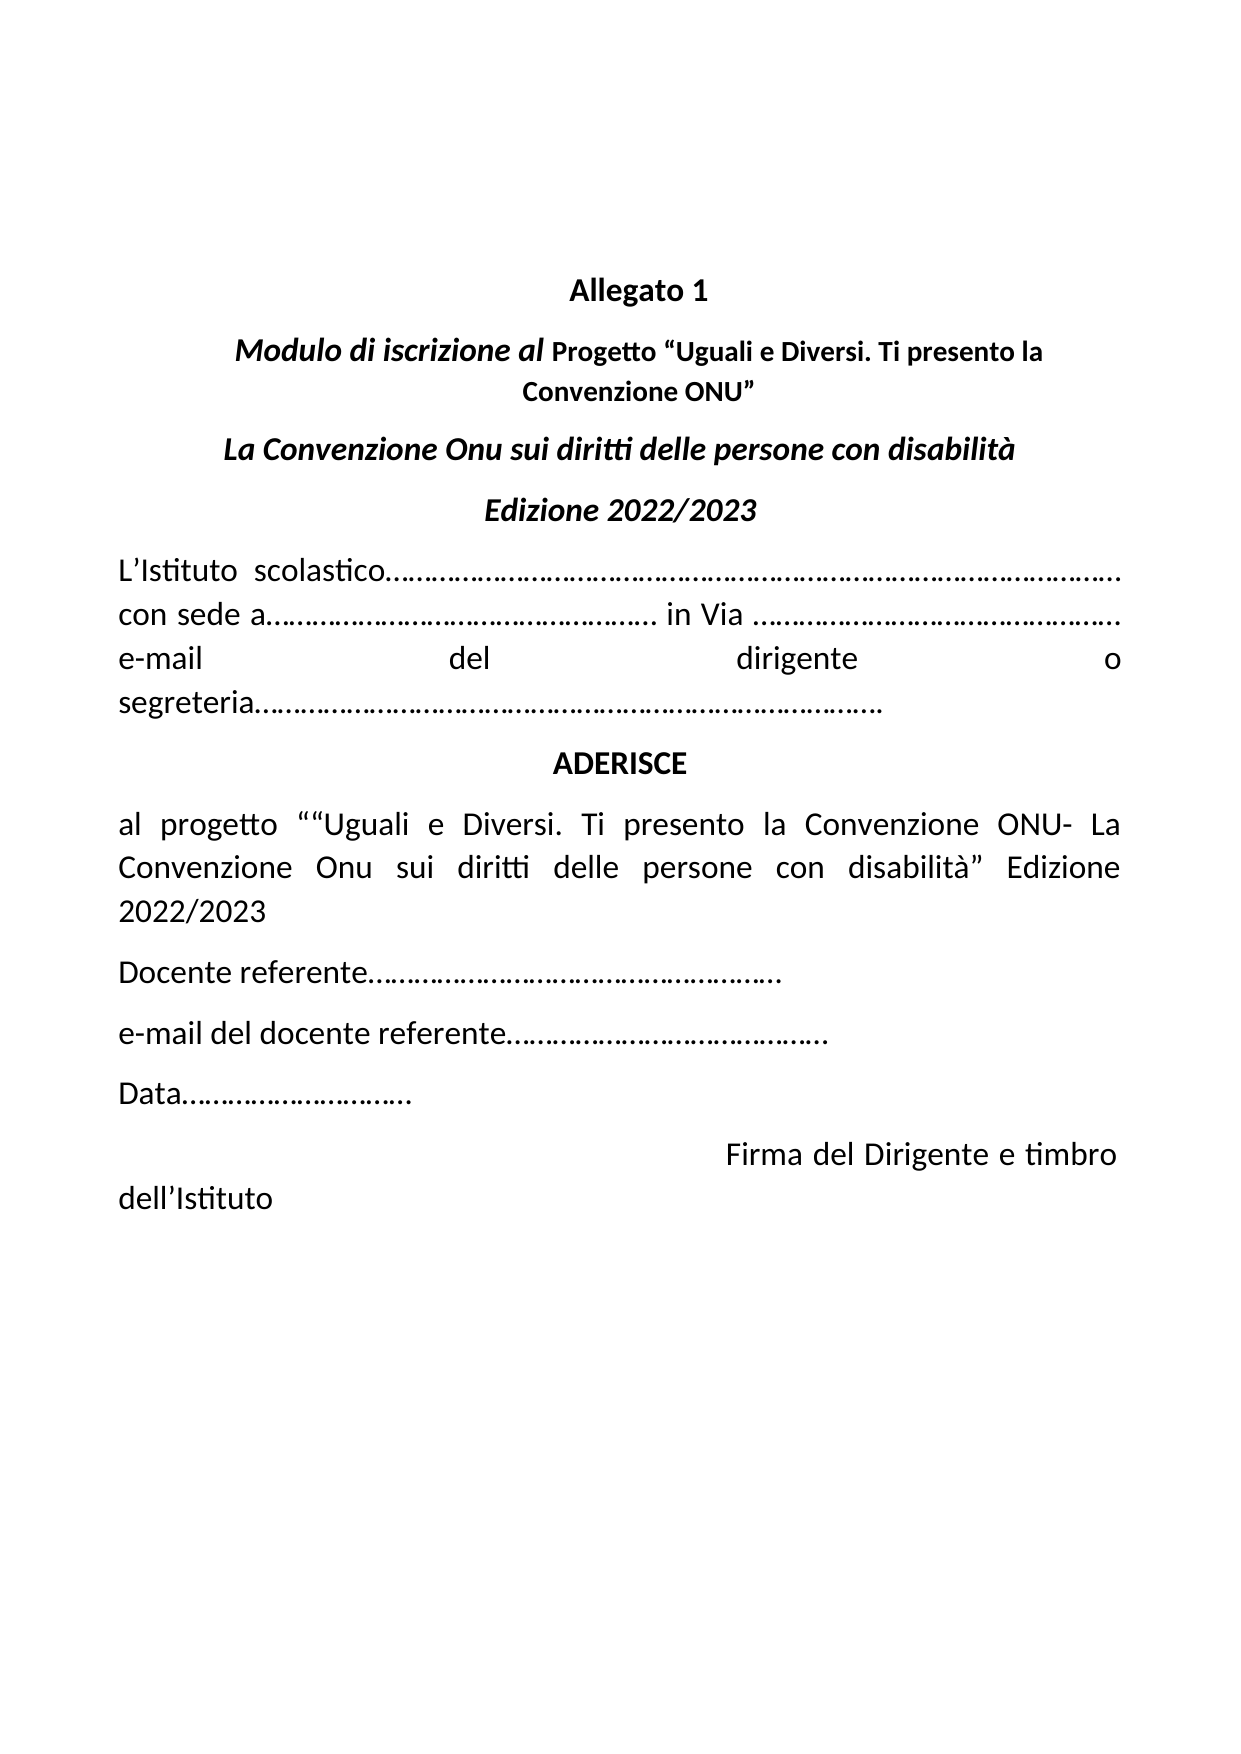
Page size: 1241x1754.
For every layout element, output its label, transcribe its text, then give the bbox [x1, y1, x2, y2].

text ADERISCE [118, 742, 1122, 783]
text al progetto ““Uguali e Diversi. Ti presento la Convenzione ONU- La Convenzione Onu sui diritti delle persone con disabilità” Edizione 2022/2023 [118, 802, 1122, 931]
text Data………………………… [118, 1072, 1122, 1113]
text L’Istituto scolastico…………………………………………………………………………………… con sede a…………………………………………… in Via …………………………………………e-mail del dirigente o segreteria………………………………………………………………………. [118, 549, 1122, 722]
text Edizione 2022/2023 [118, 489, 1122, 529]
text Docente referente……………………………………………… [118, 951, 1122, 992]
text e-mail del docente referente…………………………………… [118, 1012, 1122, 1052]
text La Convenzione Onu sui diritti delle persone con disabilità [118, 428, 1122, 469]
text Modulo di iscrizione al Progetto “Uguali e Diversi. Ti presento la Convenzione ONU” [156, 329, 1122, 409]
text Allegato 1 [156, 269, 1122, 309]
text Firma del Dirigente e timbro dell’Istituto [118, 1133, 1122, 1218]
